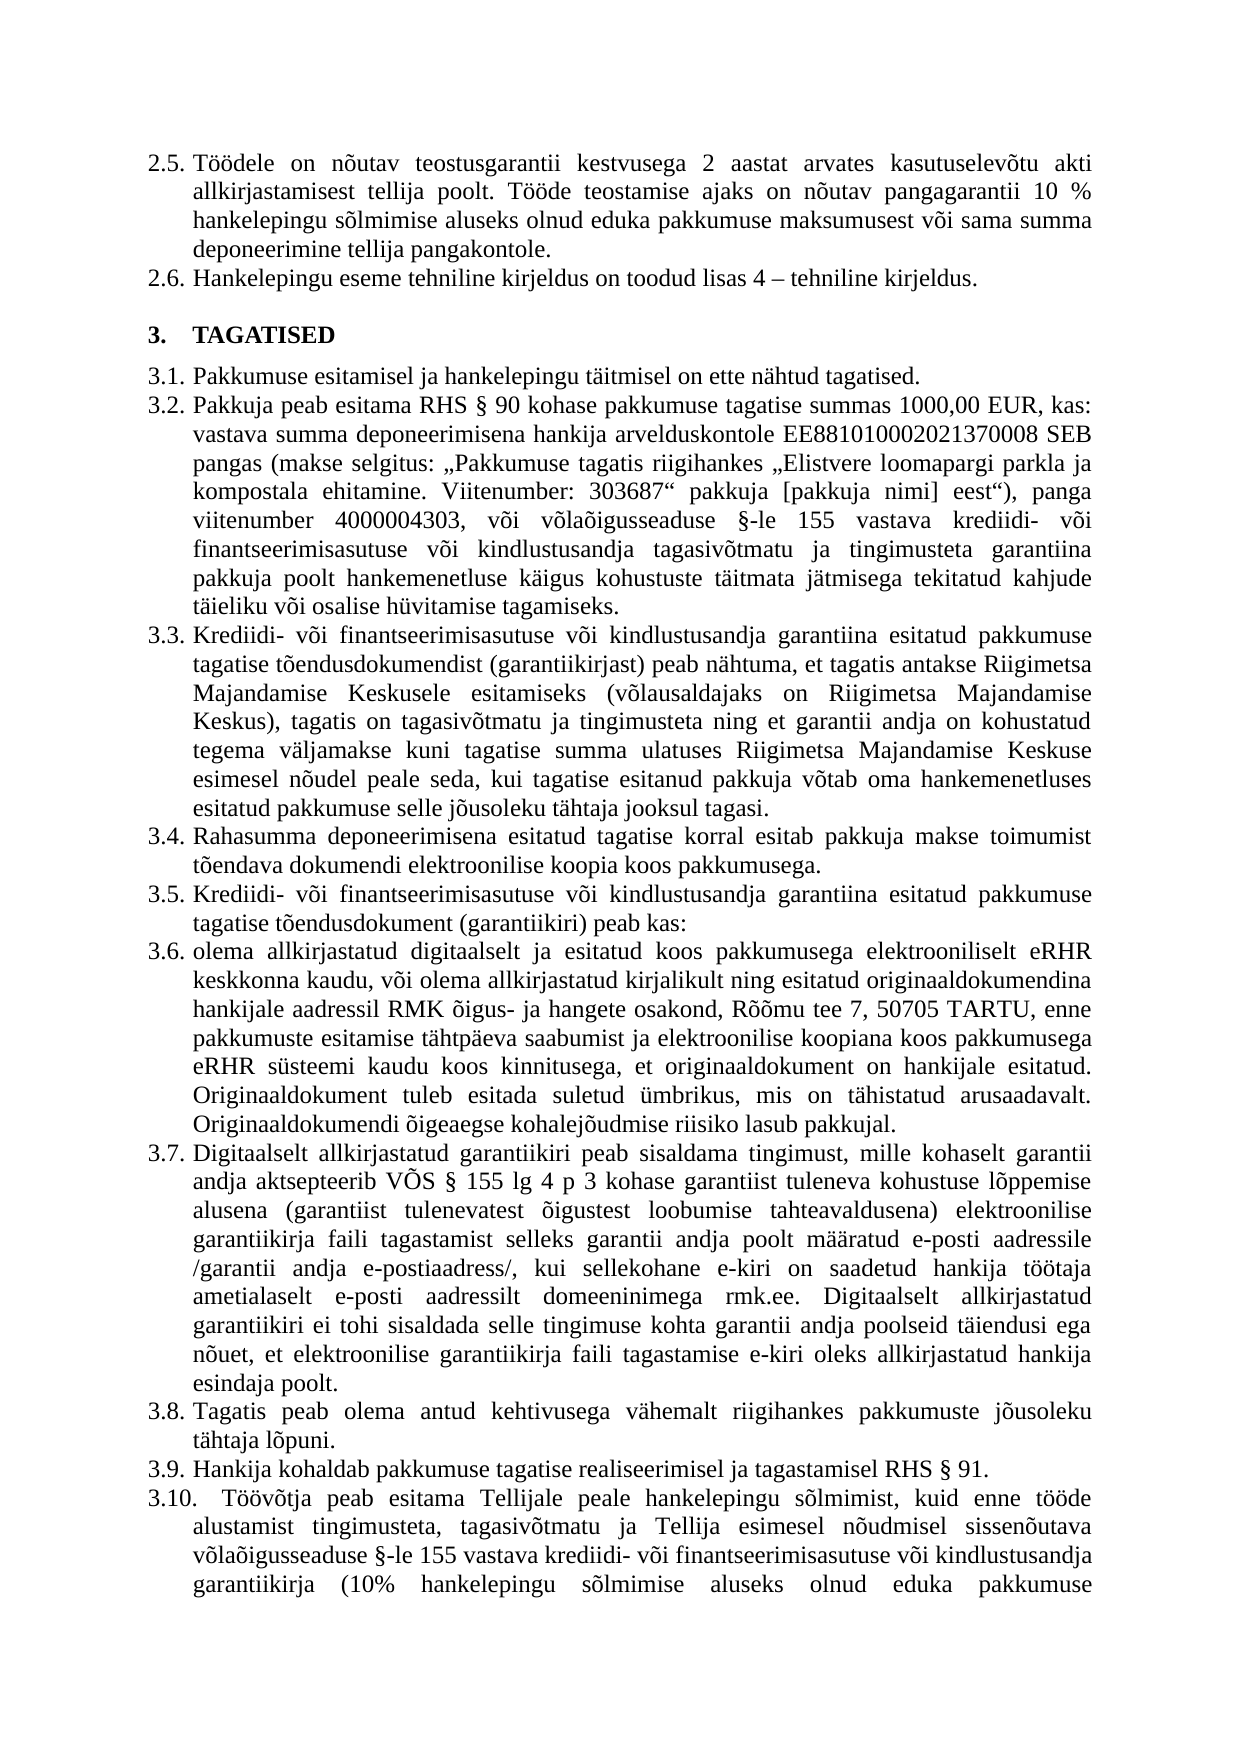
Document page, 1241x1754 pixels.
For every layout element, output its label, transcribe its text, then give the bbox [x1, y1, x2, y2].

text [148, 1483, 1093, 1598]
text Pakkumuse esitamisel ja hankelepingu täitmisel on ette nähtud tagatised. [148, 361, 1093, 390]
text Krediidi- või finantseerimisasutuse või kindlustusandja garantiina esitatud pakkumuse tagatise tõendusdokumendist (garantiikirjast) peab nähtuma, et tagatis antakse Riigimetsa Majandamise Keskusele esitamiseks (võlausaldajaks on Riigimetsa Majandamise Keskus), tagatis on tagasivõtmatu ja tingimusteta ning et garantii andja on kohustatud tegema väljamakse kuni tagatise summa ulatuses Riigimetsa Majandamise Keskuse esimesel nõudel peale seda, kui tagatise esitanud pakkuja võtab oma hankemenetluses esitatud pakkumuse selle jõusoleku tähtaja jooksul tagasi. [148, 620, 1093, 821]
text Tagatis peab olema antud kehtivusega vähemalt riigihankes pakkumuste jõusoleku tähtaja lõpuni. [148, 1396, 1093, 1454]
text Hankija kohaldab pakkumuse tagatise realiseerimisel ja tagastamisel RHS § 91. [148, 1454, 1093, 1483]
text Pakkuja peab esitama RHS § 90 kohase pakkumuse tagatise summas 1000,00 EUR, kas: vastava summa deponeerimisena hankija arvelduskontole EE881010002021370008 SEB pangas (makse selgitus: „Pakkumuse tagatis riigihankes „Elistvere loomapargi parkla ja kompostala ehitamine. Viitenumber: 303687“ pakkuja [pakkuja nimi] eest“), panga viitenumber 4000004303, või võlaõigusseaduse §-le 155 vastava krediidi- või finantseerimisasutuse või kindlustusandja tagasivõtmatu ja tingimusteta garantiina pakkuja poolt hankemenetluse käigus kohustuste täitmata jätmisega tekitatud kahjude täieliku või osalise hüvitamise tagamiseks. [148, 390, 1093, 620]
text Töödele on nõutav teostusgarantii kestvusega 2 aastat arvates kasutuselevõtu akti allkirjastamisest tellija poolt. Tööde teostamise ajaks on nõutav pangagarantii 10 % hankelepingu sõlmimise aluseks olnud eduka pakkumuse maksumusest või sama summa deponeerimine tellija pangakontole. [148, 148, 1093, 263]
text Krediidi- või finantseerimisasutuse või kindlustusandja garantiina esitatud pakkumuse tagatise tõendusdokument (garantiikiri) peab kas: [148, 879, 1093, 936]
list TAGATISED [148, 320, 1093, 349]
text Hankelepingu eseme tehniline kirjeldus on toodud lisas 4 – tehniline kirjeldus. [148, 263, 1093, 291]
text Rahasumma deponeerimisena esitatud tagatise korral esitab pakkuja makse toimumist tõendava dokumendi elektroonilise koopia koos pakkumusega. [148, 821, 1093, 879]
text Digitaalselt allkirjastatud garantiikiri peab sisaldama tingimust, mille kohaselt garantii andja aktsepteerib VÕS § 155 lg 4 p 3 kohase garantiist tuleneva kohustuse lõppemise alusena (garantiist tulenevatest õigustest loobumise tahteavaldusena) elektroonilise garantiikirja faili tagastamist selleks garantii andja poolt määratud e-posti aadressile /garantii andja e-postiaadress/, kui sellekohane e-kiri on saadetud hankija töötaja ametialaselt e-posti aadressilt domeeninimega rmk.ee. Digitaalselt allkirjastatud garantiikiri ei tohi sisaldada selle tingimuse kohta garantii andja poolseid täiendusi ega nõuet, et elektroonilise garantiikirja faili tagastamise e-kiri oleks allkirjastatud hankija esindaja poolt. [148, 1138, 1093, 1396]
text olema allkirjastatud digitaalselt ja esitatud koos pakkumusega elektrooniliselt eRHR keskkonna kaudu, või olema allkirjastatud kirjalikult ning esitatud originaaldokumendina hankijale aadressil RMK õigus- ja hangete osakond, Rõõmu tee 7, 50705 TARTU, enne pakkumuste esitamise tähtpäeva saabumist ja elektroonilise koopiana koos pakkumusega eRHR süsteemi kaudu koos kinnitusega, et originaaldokument on hankijale esitatud. Originaaldokument tuleb esitada suletud ümbrikus, mis on tähistatud arusaadavalt. Originaaldokumendi õigeaegse kohalejõudmise riisiko lasub pakkujal. [148, 936, 1093, 1138]
